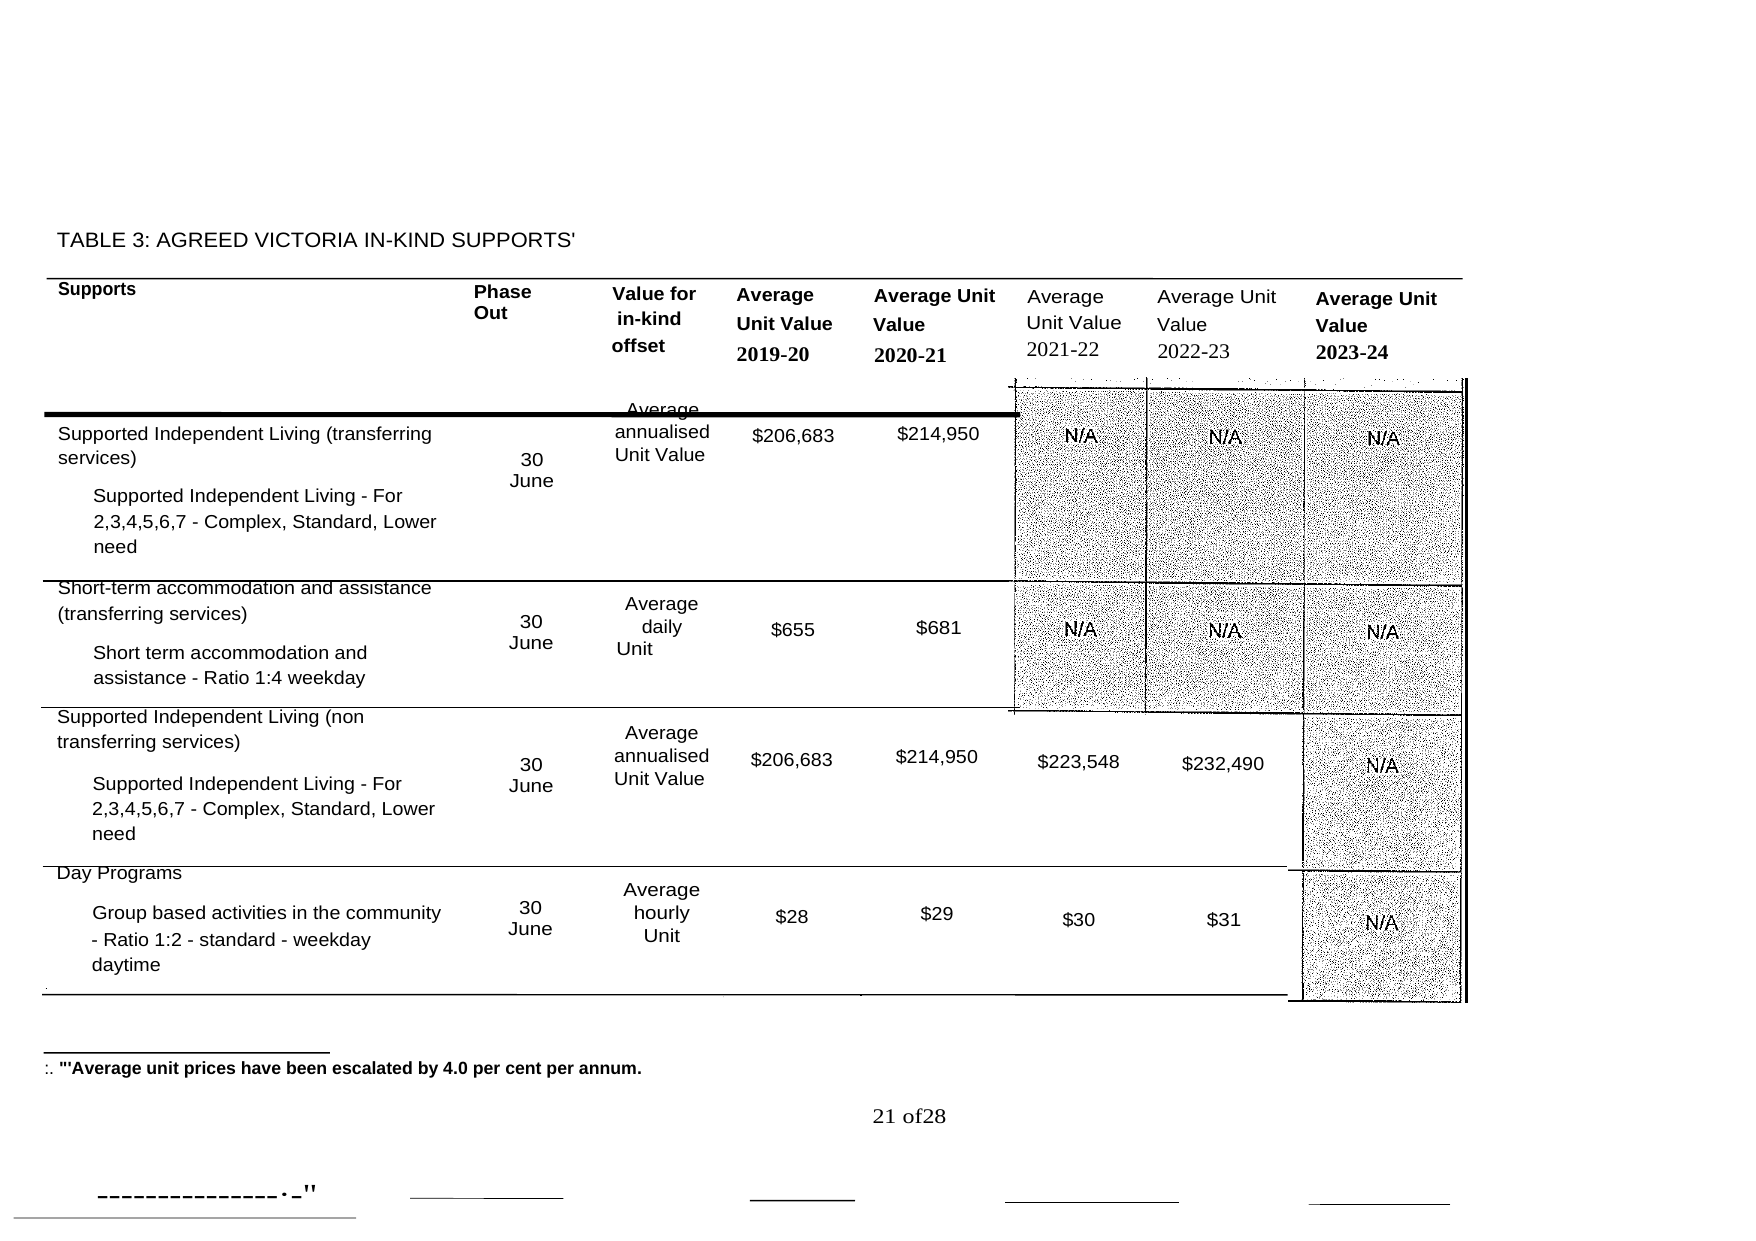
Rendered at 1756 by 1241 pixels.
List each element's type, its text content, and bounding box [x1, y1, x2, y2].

text ---------------·-" [96, 1177, 1505, 1211]
picture [1008, 378, 1468, 1003]
text TABLE 3: AGREED VICTORIA IN-KIND SUPPORTS' [57, 228, 1505, 252]
text 21 of28 [861, 1103, 958, 1128]
text :. "'Average unit prices have been escalated by 4.0 per cent per annum. [44, 1058, 1505, 1078]
